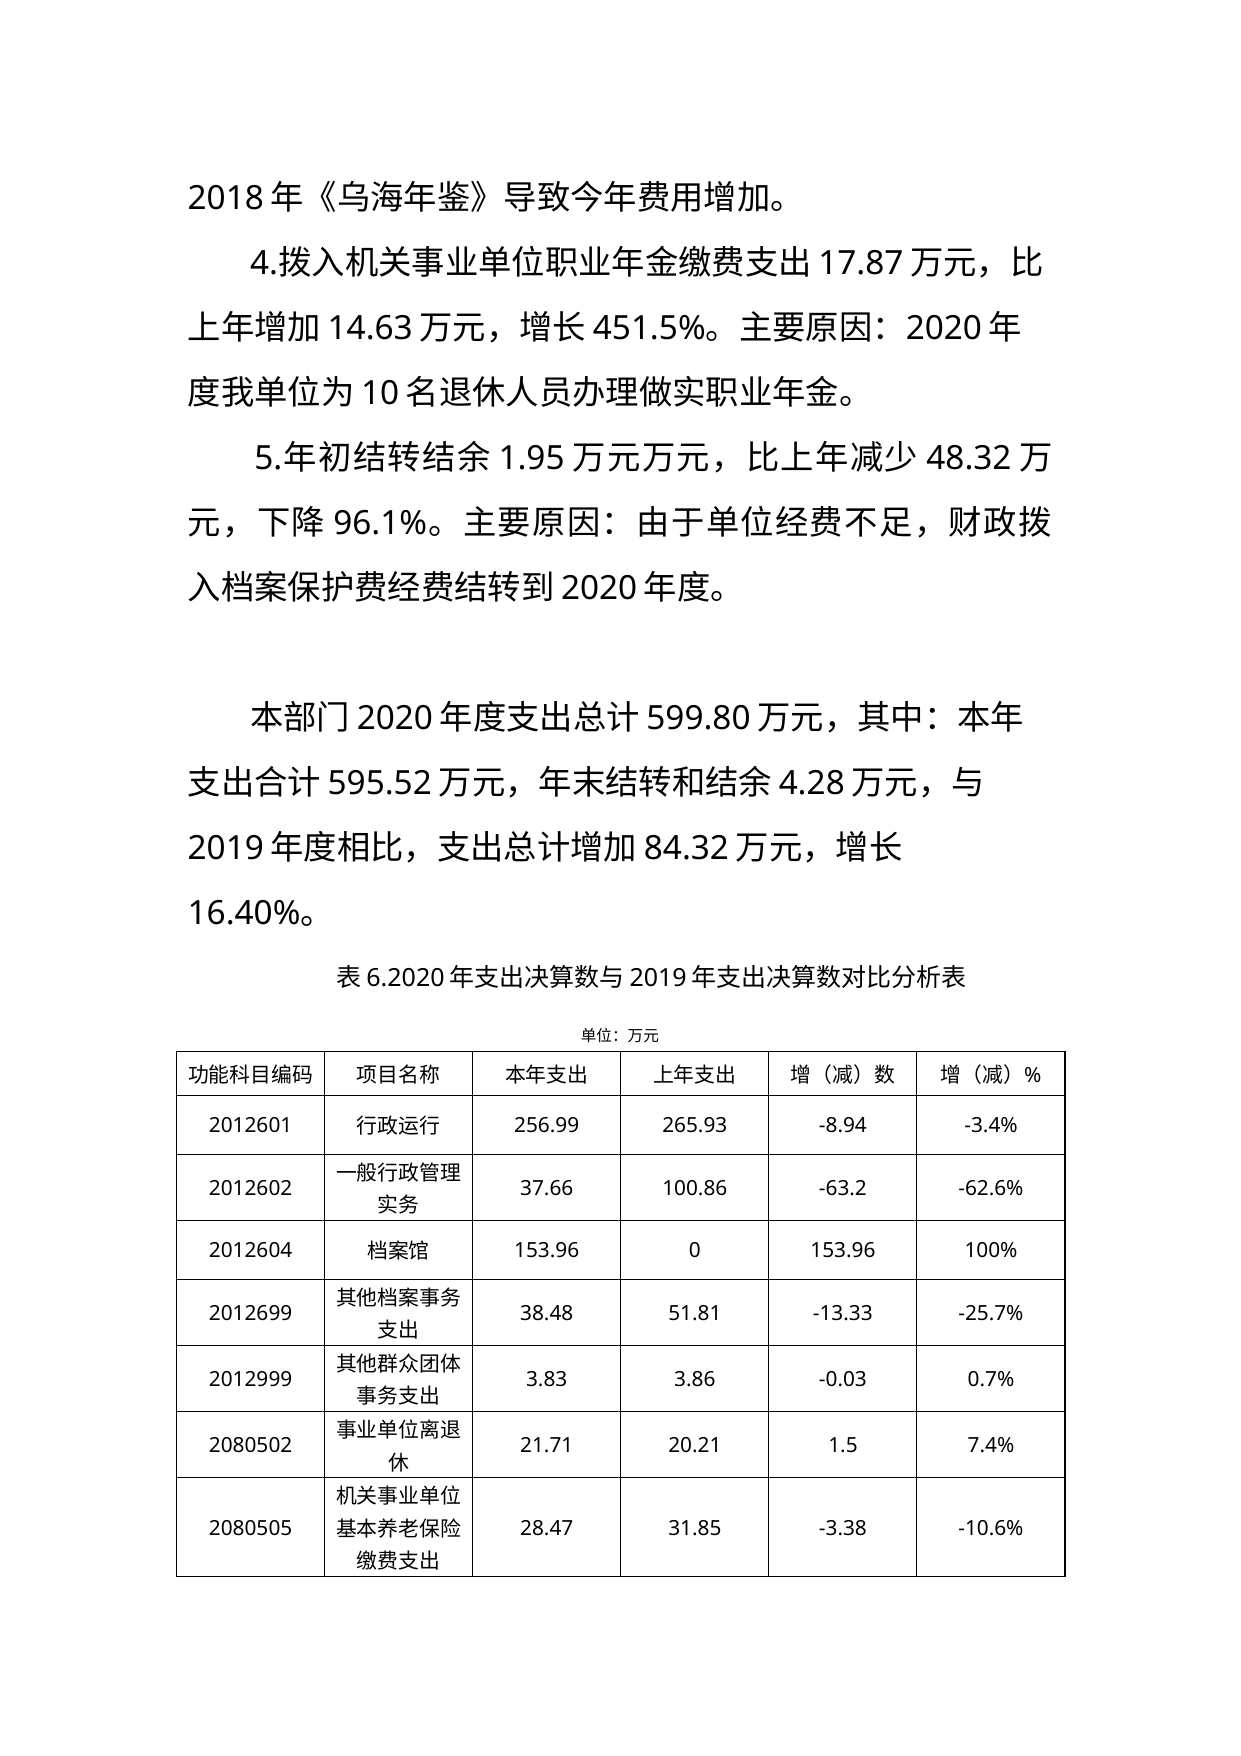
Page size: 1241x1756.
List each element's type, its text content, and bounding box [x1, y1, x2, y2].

table_cell 0.7% [917, 1346, 1064, 1411]
table_cell 其他群众团体事务支出 [325, 1346, 472, 1411]
table_cell 2080505 [177, 1478, 324, 1576]
table_cell -63.2 [769, 1155, 916, 1220]
table_cell 51.81 [621, 1280, 768, 1345]
table_cell 21.71 [473, 1412, 620, 1477]
table_cell 20.21 [621, 1412, 768, 1477]
table_cell 行政运行 [325, 1096, 472, 1154]
table_cell 31.85 [621, 1478, 768, 1576]
table_cell 7.4% [917, 1412, 1064, 1477]
table_cell 256.99 [473, 1096, 620, 1154]
table_header 功能科目编码 [177, 1052, 324, 1095]
table_cell -13.33 [769, 1280, 916, 1345]
table_cell 2012999 [177, 1346, 324, 1411]
table_cell 一般行政管理实务 [325, 1155, 472, 1220]
table_cell 3.83 [473, 1346, 620, 1411]
table_cell 2012699 [177, 1280, 324, 1345]
table_cell -0.03 [769, 1346, 916, 1411]
table_cell 153.96 [473, 1221, 620, 1279]
table_cell 100.86 [621, 1155, 768, 1220]
text 4.拨入机关事业单位职业年金缴费支出17.87万元，比上年增加14.63万元，增长451.5%。主要原因：2020年度我单位为10名退休人员办理做实职业年金。 [187, 228, 1053, 423]
table_cell -62.6% [917, 1155, 1064, 1220]
table_cell 事业单位离退休 [325, 1412, 472, 1477]
table_cell 其他档案事务支出 [325, 1280, 472, 1345]
table_header 本年支出 [473, 1052, 620, 1095]
text 表6.2020年支出决算数与2019年支出决算数对比分析表 [187, 943, 1053, 1008]
table_cell 28.47 [473, 1478, 620, 1576]
table_cell 38.48 [473, 1280, 620, 1345]
table_cell -10.6% [917, 1478, 1064, 1576]
table_cell -3.4% [917, 1096, 1064, 1154]
table_cell 153.96 [769, 1221, 916, 1279]
table_cell 2080502 [177, 1412, 324, 1477]
table_header 项目名称 [325, 1052, 472, 1095]
table_cell 0 [621, 1221, 768, 1279]
table_cell 档案馆 [325, 1221, 472, 1279]
table_cell 37.66 [473, 1155, 620, 1220]
table_header 增（减）数 [769, 1052, 916, 1095]
table_cell -8.94 [769, 1096, 916, 1154]
table_cell 2012604 [177, 1221, 324, 1279]
table_cell 2012601 [177, 1096, 324, 1154]
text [187, 163, 1053, 228]
table_cell 265.93 [621, 1096, 768, 1154]
text 5.年初结转结余1.95万元万元，比上年减少48.32万元，下降96.1%。主要原因：由于单位经费不足，财政拨入档案保护费经费结转到2020年度。 [187, 423, 1053, 618]
table_cell 1.5 [769, 1412, 916, 1477]
table_header 增（减）% [917, 1052, 1064, 1095]
table_header 上年支出 [621, 1052, 768, 1095]
table_cell 2012602 [177, 1155, 324, 1220]
table_cell 机关事业单位基本养老保险缴费支出 [325, 1478, 472, 1576]
title 单位：万元 [187, 1018, 1053, 1051]
table_cell -25.7% [917, 1280, 1064, 1345]
table_cell -3.38 [769, 1478, 916, 1576]
table_cell 100% [917, 1221, 1064, 1279]
text 本部门2020年度支出总计599.80万元，其中：本年支出合计595.52万元，年末结转和结余4.28万元，与2019年度相比，支出总计增加84.32万元，增长16.40%。 [187, 683, 1053, 943]
table_cell 3.86 [621, 1346, 768, 1411]
